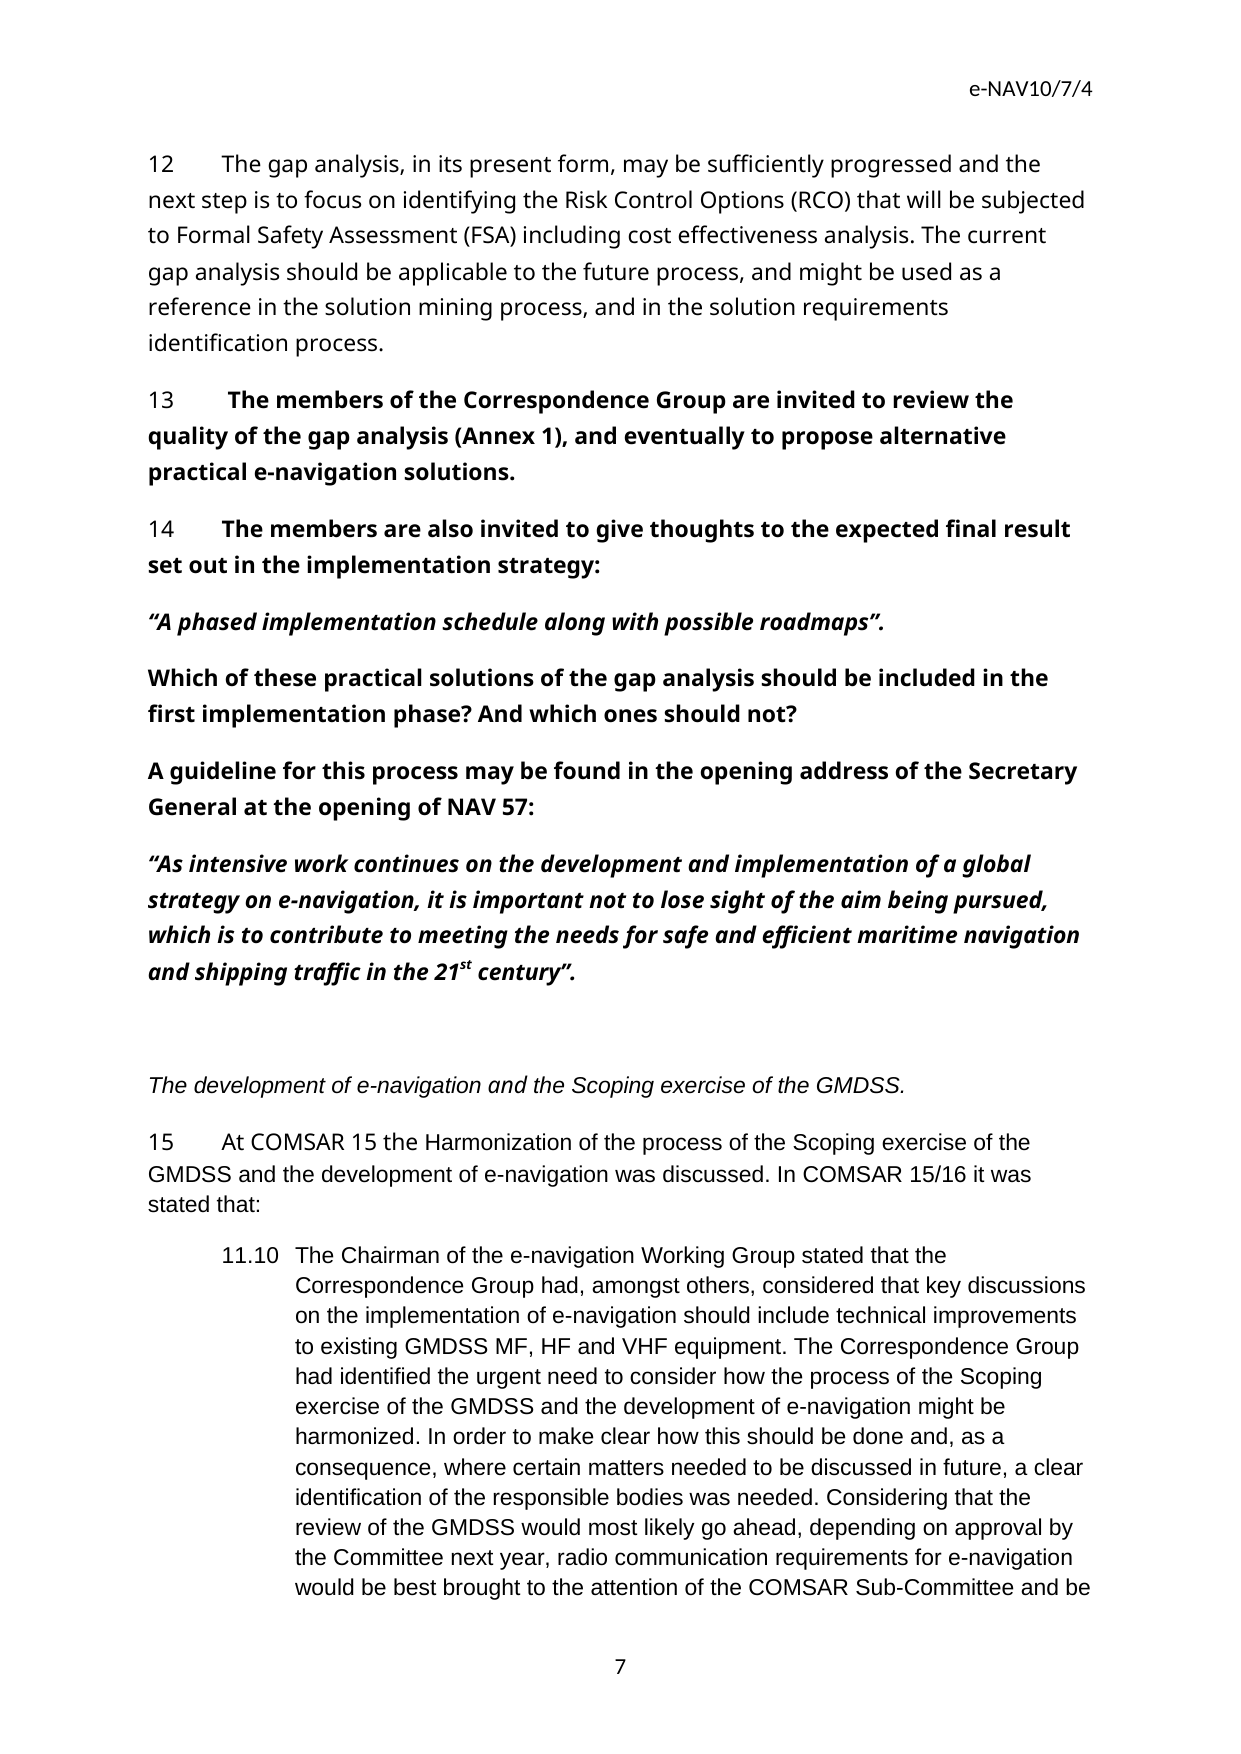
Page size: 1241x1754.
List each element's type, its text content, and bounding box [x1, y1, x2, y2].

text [221, 1242, 1093, 1601]
text 13 The members of the Correspondence Group are invited to review the quality of the gap analysis (Annex 1), and eventually to propose alternative practical e-navigation solutions. [148, 384, 1093, 487]
text 15 At COMSAR 15 the Harmonization of the process of the Scoping exercise of the GMDSS and the development of e-navigation was discussed. In COMSAR 15/16 it was stated that: [148, 1126, 1093, 1217]
text 14 The members are also invited to give thoughts to the expected final result set out in the implementation strategy: [148, 513, 1093, 580]
text A guideline for this process may be found in the opening address of the Secretary General at the opening of NAV 57: [148, 755, 1093, 822]
text “As intensive work continues on the development and implementation of a global strategy on e-navigation, it is important not to lose sight of the aim being pursued, which is to contribute to meeting the needs for safe and efficient maritime navigation and shipping traffic in the 21st century”. [148, 848, 1093, 987]
text Which of these practical solutions of the gap analysis should be included in the first implementation phase? And which ones should not? [148, 662, 1093, 729]
text 12 The gap analysis, in its present form, may be sufficiently progressed and the next step is to focus on identifying the Risk Control Options (RCO) that will be subjected to Formal Safety Assessment (FSA) including cost effectiveness analysis. The current gap analysis should be applicable to the future process, and might be used as a reference in the solution mining process, and in the solution requirements identification process. [148, 148, 1093, 358]
text The development of e-navigation and the Scoping exercise of the GMDSS. [148, 1069, 1093, 1100]
text “A phased implementation schedule along with possible roadmaps”. [148, 605, 1093, 637]
